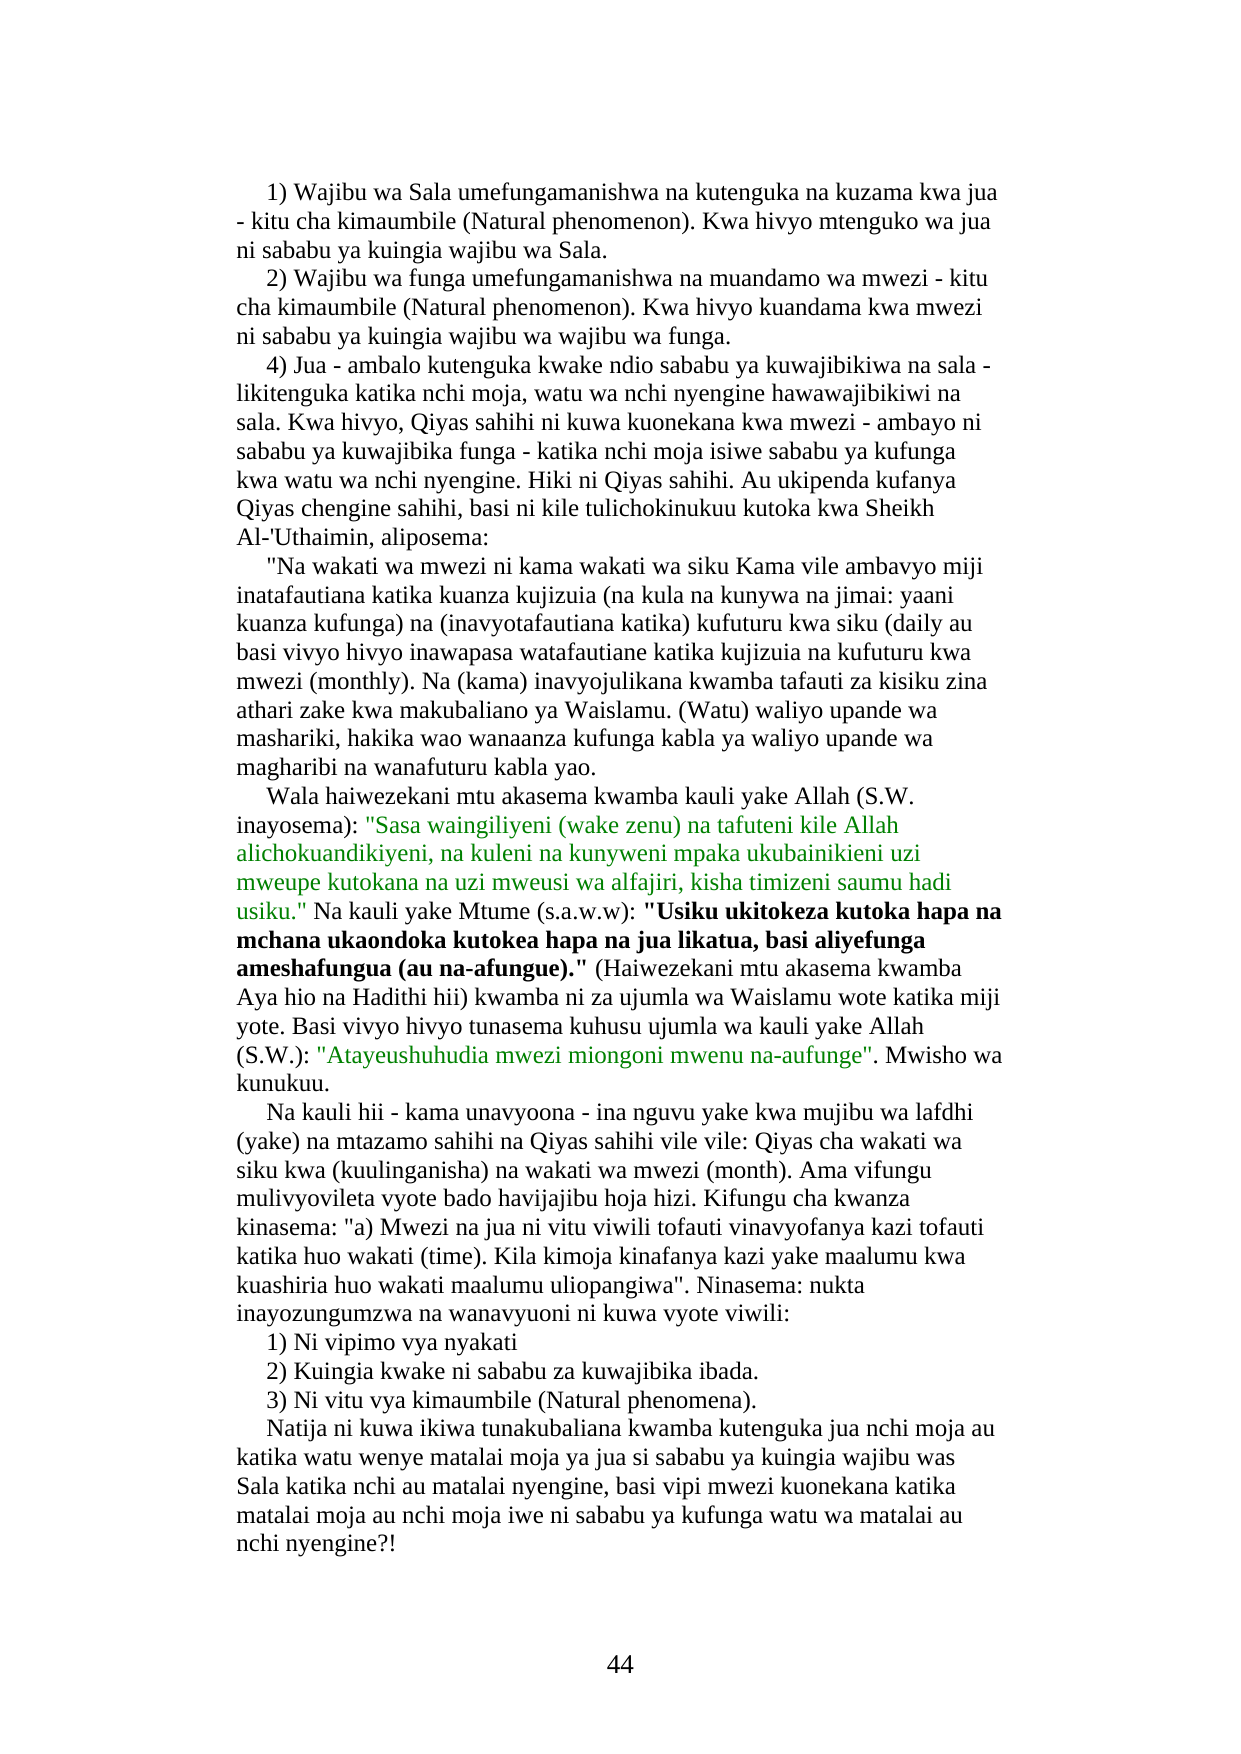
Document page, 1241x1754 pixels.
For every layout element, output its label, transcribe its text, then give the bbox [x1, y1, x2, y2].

text Na kauli hii - kama unavyoona - ina nguvu yake kwa mujibu wa lafdhi (yake) na mtazamo sahihi na Qiyas sahihi vile vile: Qiyas cha wakati wa siku kwa (kuulinganisha) na wakati wa mwezi (month). Ama vifungu mulivyovileta vyote bado havijajibu hoja hizi. Kifungu cha kwanza kinasema: "a) Mwezi na jua ni vitu viwili tofauti vinavyofanya kazi tofauti katika huo wakati (time). Kila kimoja kinafanya kazi yake maalumu kwa kuashiria huo wakati maalumu uliopangiwa". Ninasema: nukta inayozungumzwa na wanavyuoni ni kuwa vyote viwili: [236, 1097, 1004, 1327]
text 2) Wajibu wa funga umefungamanishwa na muandamo wa mwezi - kitu cha kimaumbile (Natural phenomenon). Kwa hivyo kuandama kwa mwezi ni sababu ya kuingia wajibu wa wajibu wa funga. [236, 263, 1004, 350]
text 1) Wajibu wa Sala umefungamanishwa na kutenguka na kuzama kwa jua - kitu cha kimaumbile (Natural phenomenon). Kwa hivyo mtenguko wa jua ni sababu ya kuingia wajibu wa Sala. [236, 177, 1004, 263]
text Wala haiwezekani mtu akasema kwamba kauli yake Allah (S.W. inayosema): "Sasa waingiliyeni (wake zenu) na tafuteni kile Allah alichokuandikiyeni, na kuleni na kunyweni mpaka ukubainikieni uzi mweupe kutokana na uzi mweusi wa alfajiri, kisha timizeni saumu hadi usiku." Na kauli yake Mtume (s.a.w.w): "Usiku ukitokeza kutoka hapa na mchana ukaondoka kutokea hapa na jua likatua, basi aliyefunga ameshafungua (au na-afungue)." (Haiwezekani mtu akasema kwamba Aya hio na Hadithi hii) kwamba ni za ujumla wa Waislamu wote katika miji yote. Basi vivyo hivyo tunasema kuhusu ujumla wa kauli yake Allah (S.W.): "Atayeushuhudia mwezi miongoni mwenu na-aufunge". Mwisho wa kunukuu. [236, 781, 1004, 1097]
text Natija ni kuwa ikiwa tunakubaliana kwamba kutenguka jua nchi moja au katika watu wenye matalai moja ya jua si sababu ya kuingia wajibu was Sala katika nchi au matalai nyengine, basi vipi mwezi kuonekana katika matalai moja au nchi moja iwe ni sababu ya kufunga watu wa matalai au nchi nyengine?! [236, 1413, 1004, 1557]
text "Na wakati wa mwezi ni kama wakati wa siku Kama vile ambavyo miji inatafautiana katika kuanza kujizuia (na kula na kunywa na jimai: yaani kuanza kufunga) na (inavyotafautiana katika) kufuturu kwa siku (daily au basi vivyo hivyo inawapasa watafautiane katika kujizuia na kufuturu kwa mwezi (monthly). Na (kama) inavyojulikana kwamba tafauti za kisiku zina athari zake kwa makubaliano ya Waislamu. (Watu) waliyo upande wa mashariki, hakika wao wanaanza kufunga kabla ya waliyo upande wa magharibi na wanafuturu kabla yao. [236, 551, 1004, 781]
text 1) Ni vipimo vya nyakati [236, 1327, 1004, 1356]
text 4) Jua - ambalo kutenguka kwake ndio sababu ya kuwajibikiwa na sala - likitenguka katika nchi moja, watu wa nchi nyengine hawawajibikiwi na sala. Kwa hivyo, Qiyas sahihi ni kuwa kuonekana kwa mwezi - ambayo ni sababu ya kuwajibika funga - katika nchi moja isiwe sababu ya kufunga kwa watu wa nchi nyengine. Hiki ni Qiyas sahihi. Au ukipenda kufanya Qiyas chengine sahihi, basi ni kile tulichokinukuu kutoka kwa Sheikh Al-'Uthaimin, aliposema: [236, 350, 1004, 551]
text 2) Kuingia kwake ni sababu za kuwajibika ibada. [236, 1356, 1004, 1385]
text 3) Ni vitu vya kimaumbile (Natural phenomena). [236, 1385, 1004, 1413]
